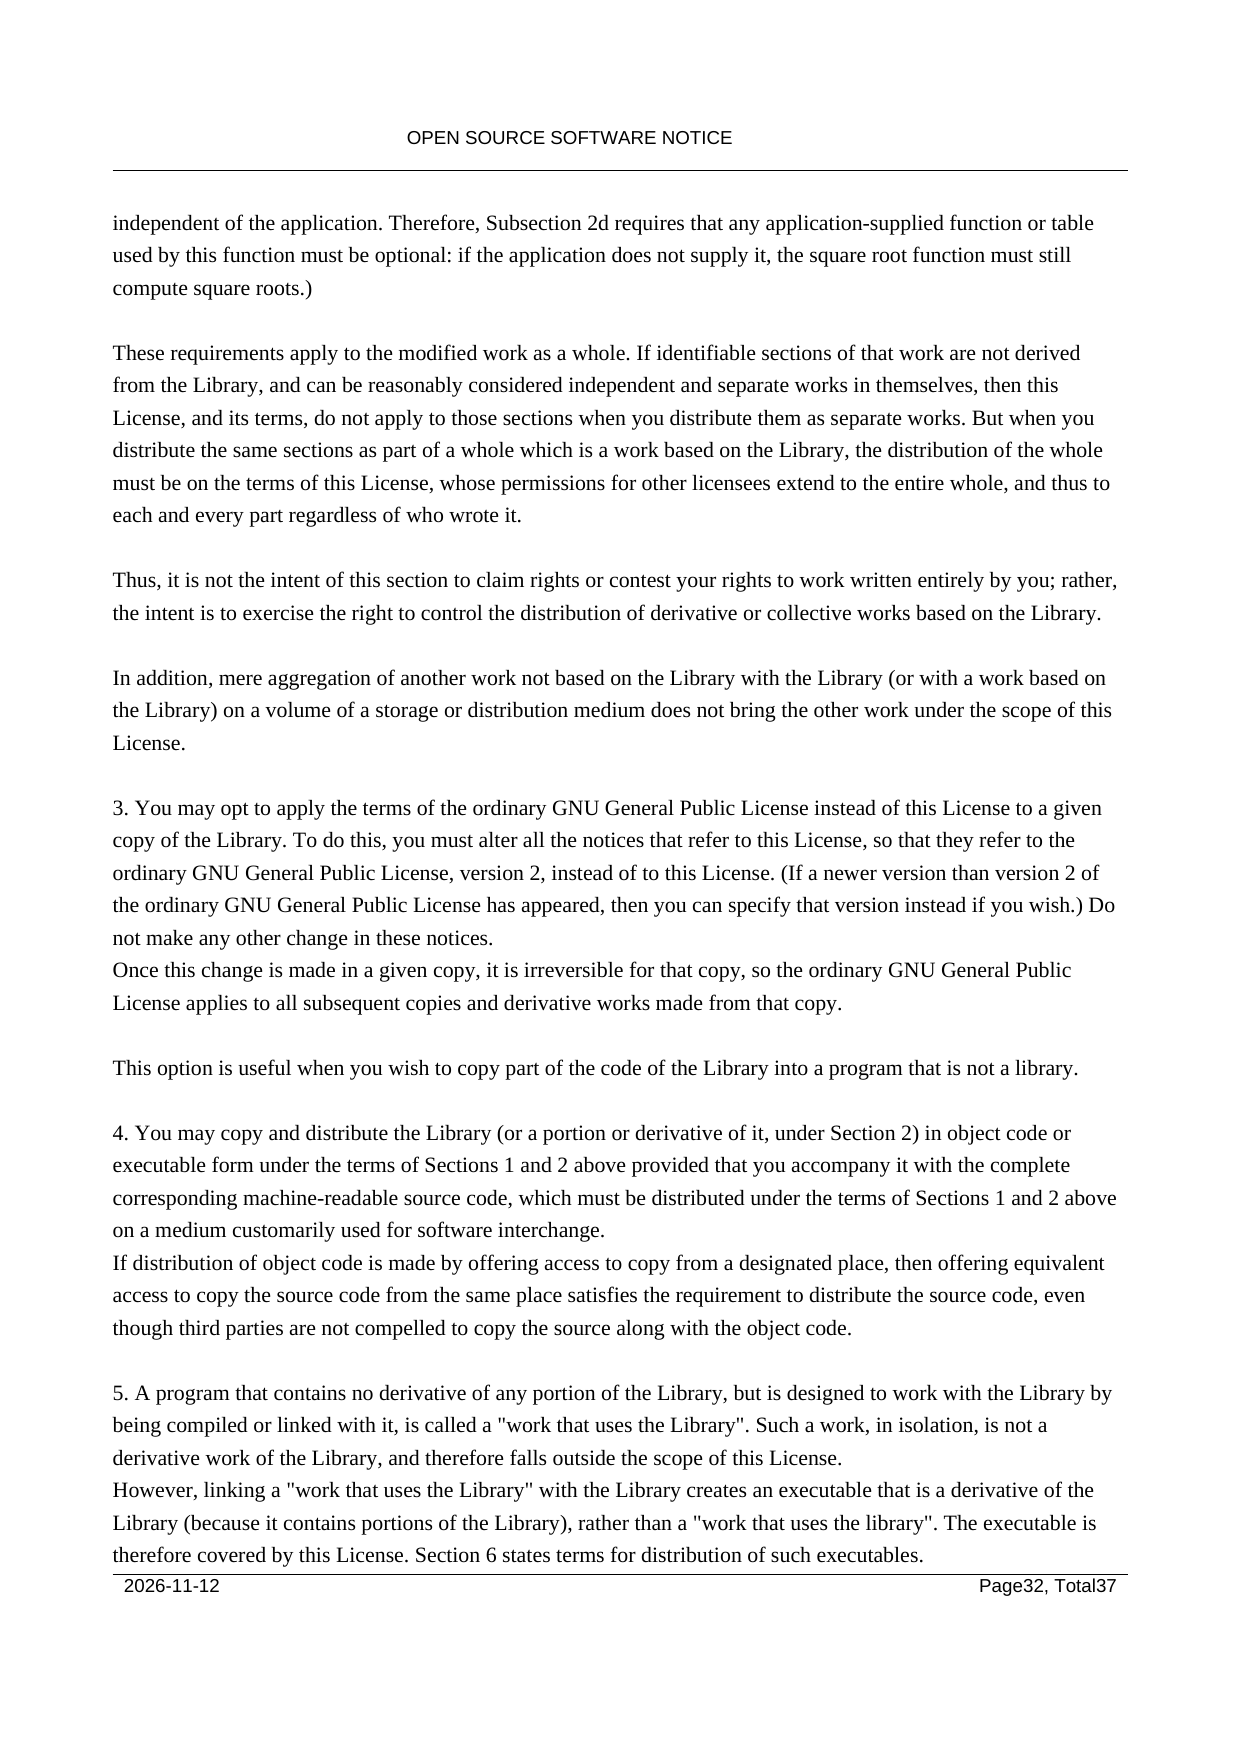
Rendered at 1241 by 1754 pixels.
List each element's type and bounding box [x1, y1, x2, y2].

text [112, 206, 1128, 1571]
